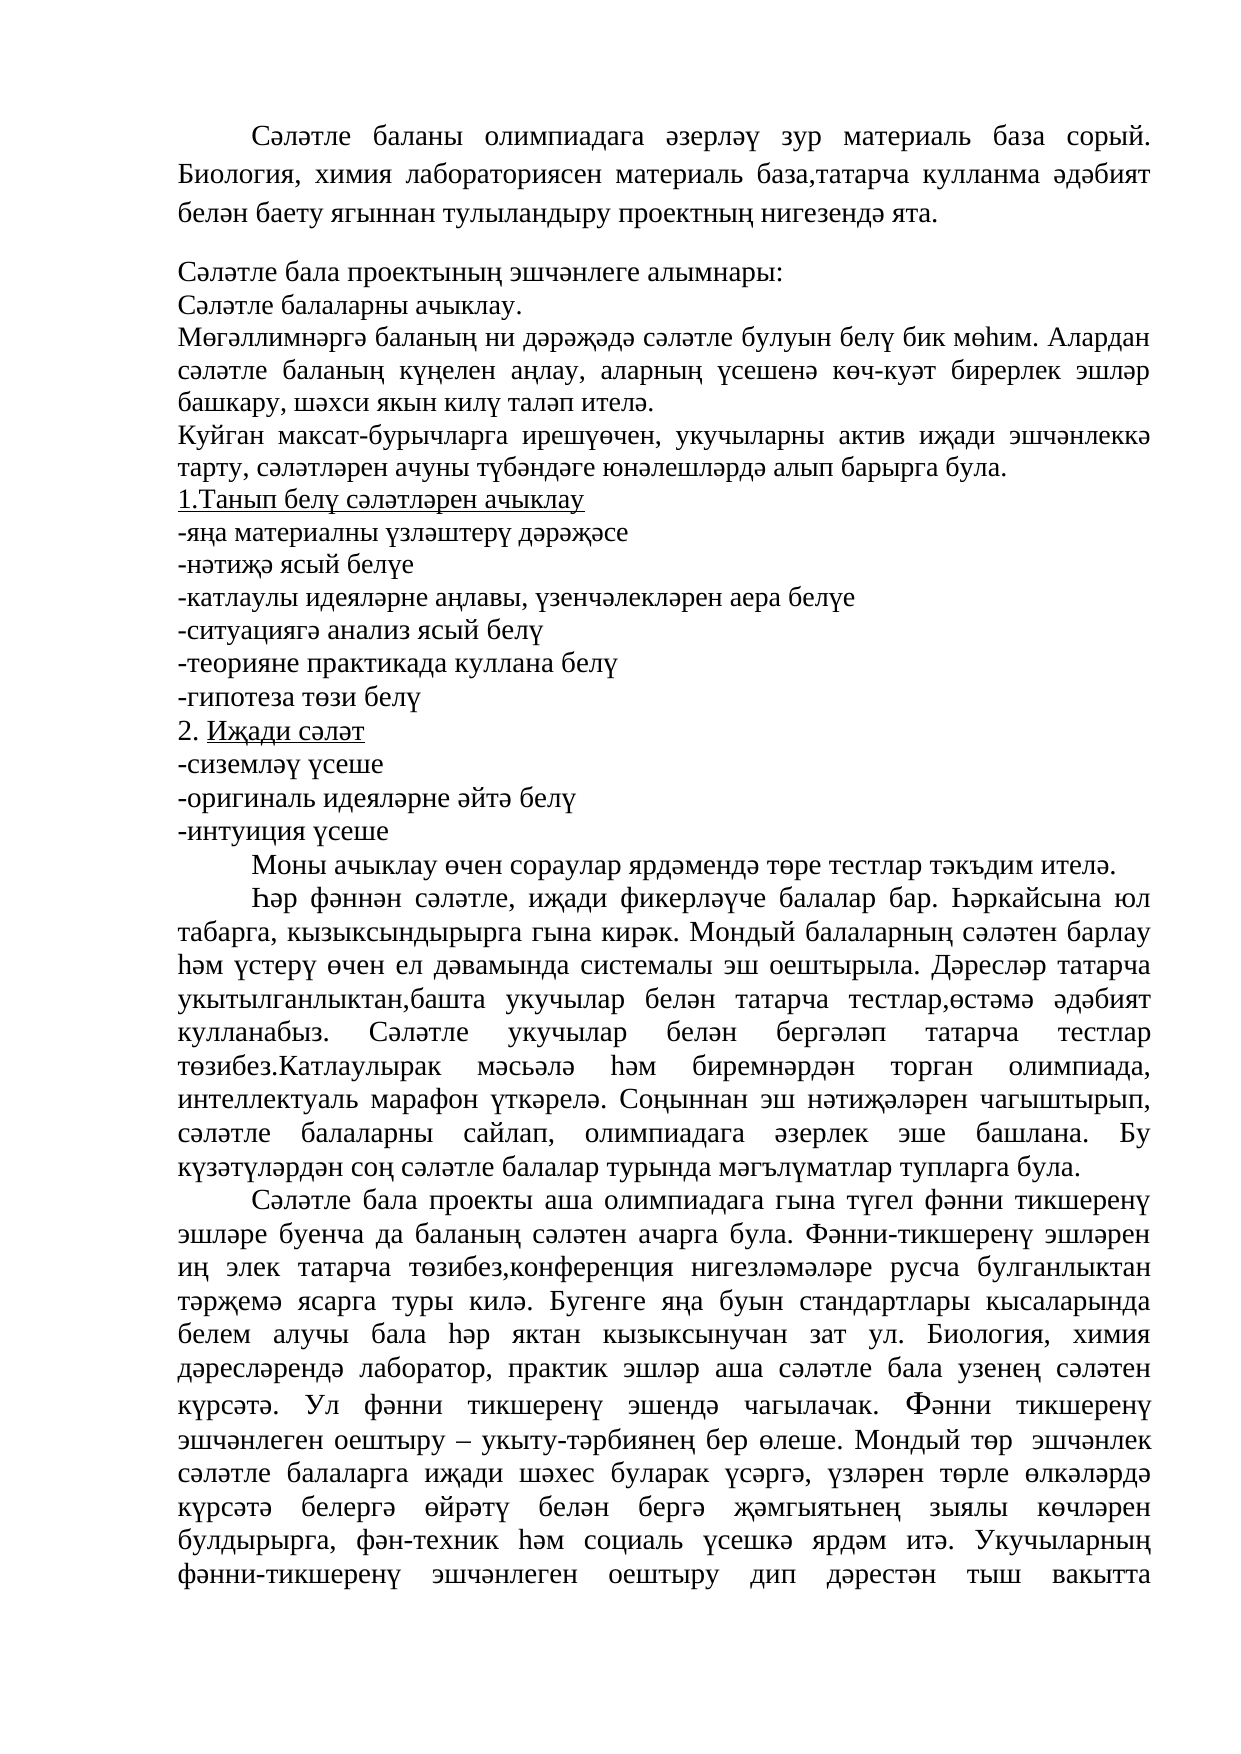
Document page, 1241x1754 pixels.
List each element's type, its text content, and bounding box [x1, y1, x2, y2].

text Сәләтле балаларны ачыклау. [177, 288, 1152, 321]
text -нәтиҗә ясый белүе [177, 547, 1152, 580]
text -оригиналь идеяләрне әйтә белү [177, 780, 1152, 813]
text -яңа материалны үзләштерү дәрәҗәсе [177, 515, 1152, 547]
text Сәләтле бала проектының эшчәнлеге алымнары: [177, 254, 1152, 288]
text -катлаулы идеяләрне аңлавы, үзенчәлекләрен аера белүе [177, 580, 1152, 612]
text Моны ачыклау өчен сораулар ярдәмендә төре тестлар тәкъдим ителә. [177, 847, 1152, 880]
text 1.Танып белү сәләтләрен ачыклау [177, 482, 1152, 515]
text -теорияне практикада куллана белү [177, 646, 1152, 679]
text Мөгәллимнәргә баланың ни дәрәҗәдә сәләтле булуын белү бик мөһим. Алардан сәләтле баланың күңелен аңлау, аларның үсешенә көч-куәт бирерлек эшләр башкару, шәхси якын килү таләп ителә. [177, 321, 1152, 418]
text Сәләтле баланы олимпиадага әзерләү зур материаль база сорый. Биология, химия лабораториясен материаль база,татарча кулланма әдәбият белән баету ягыннан тулыландыру проектның нигезендә ята. [177, 118, 1152, 229]
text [177, 1182, 1152, 1589]
text Һәр фәннән сәләтле, иҗади фикерләүче балалар бар. Һәркайсына юл табарга, кызыксындырырга гына кирәк. Мондый балаларның сәләтен барлау һәм үстерү өчен ел дәвамында системалы эш оештырыла. Дәресләр татарча укытылганлыктан,башта укучылар белән татарча тестлар,өстәмә әдәбият кулланабыз. Сәләтле укучылар белән бергәләп татарча тестлар төзибез.Катлаулырак мәсьәлә һәм биремнәрдән торган олимпиада, интеллектуаль марафон үткәрелә. Соңыннан эш нәтиҗәләрен чагыштырып, сәләтле балаларны сайлап, олимпиадага әзерлек эше башлана. Бу күзәтүләрдән соң сәләтле балалар турында мәгълүматлар тупларга була. [177, 880, 1152, 1182]
text -сиземләү үсеше [177, 746, 1152, 780]
text -интуиция үсеше [177, 813, 1152, 847]
text Куйган максат-бурычларга ирешүөчен, укучыларны актив иҗади эшчәнлеккә тарту, сәләтләрен ачуны түбәндәге юнәлешләрдә алып барырга була. [177, 418, 1152, 482]
text -ситуациягә анализ ясый белү [177, 612, 1152, 646]
text -гипотеза төзи белү [177, 679, 1152, 713]
text 2. Иҗади сәләт [177, 713, 1152, 746]
